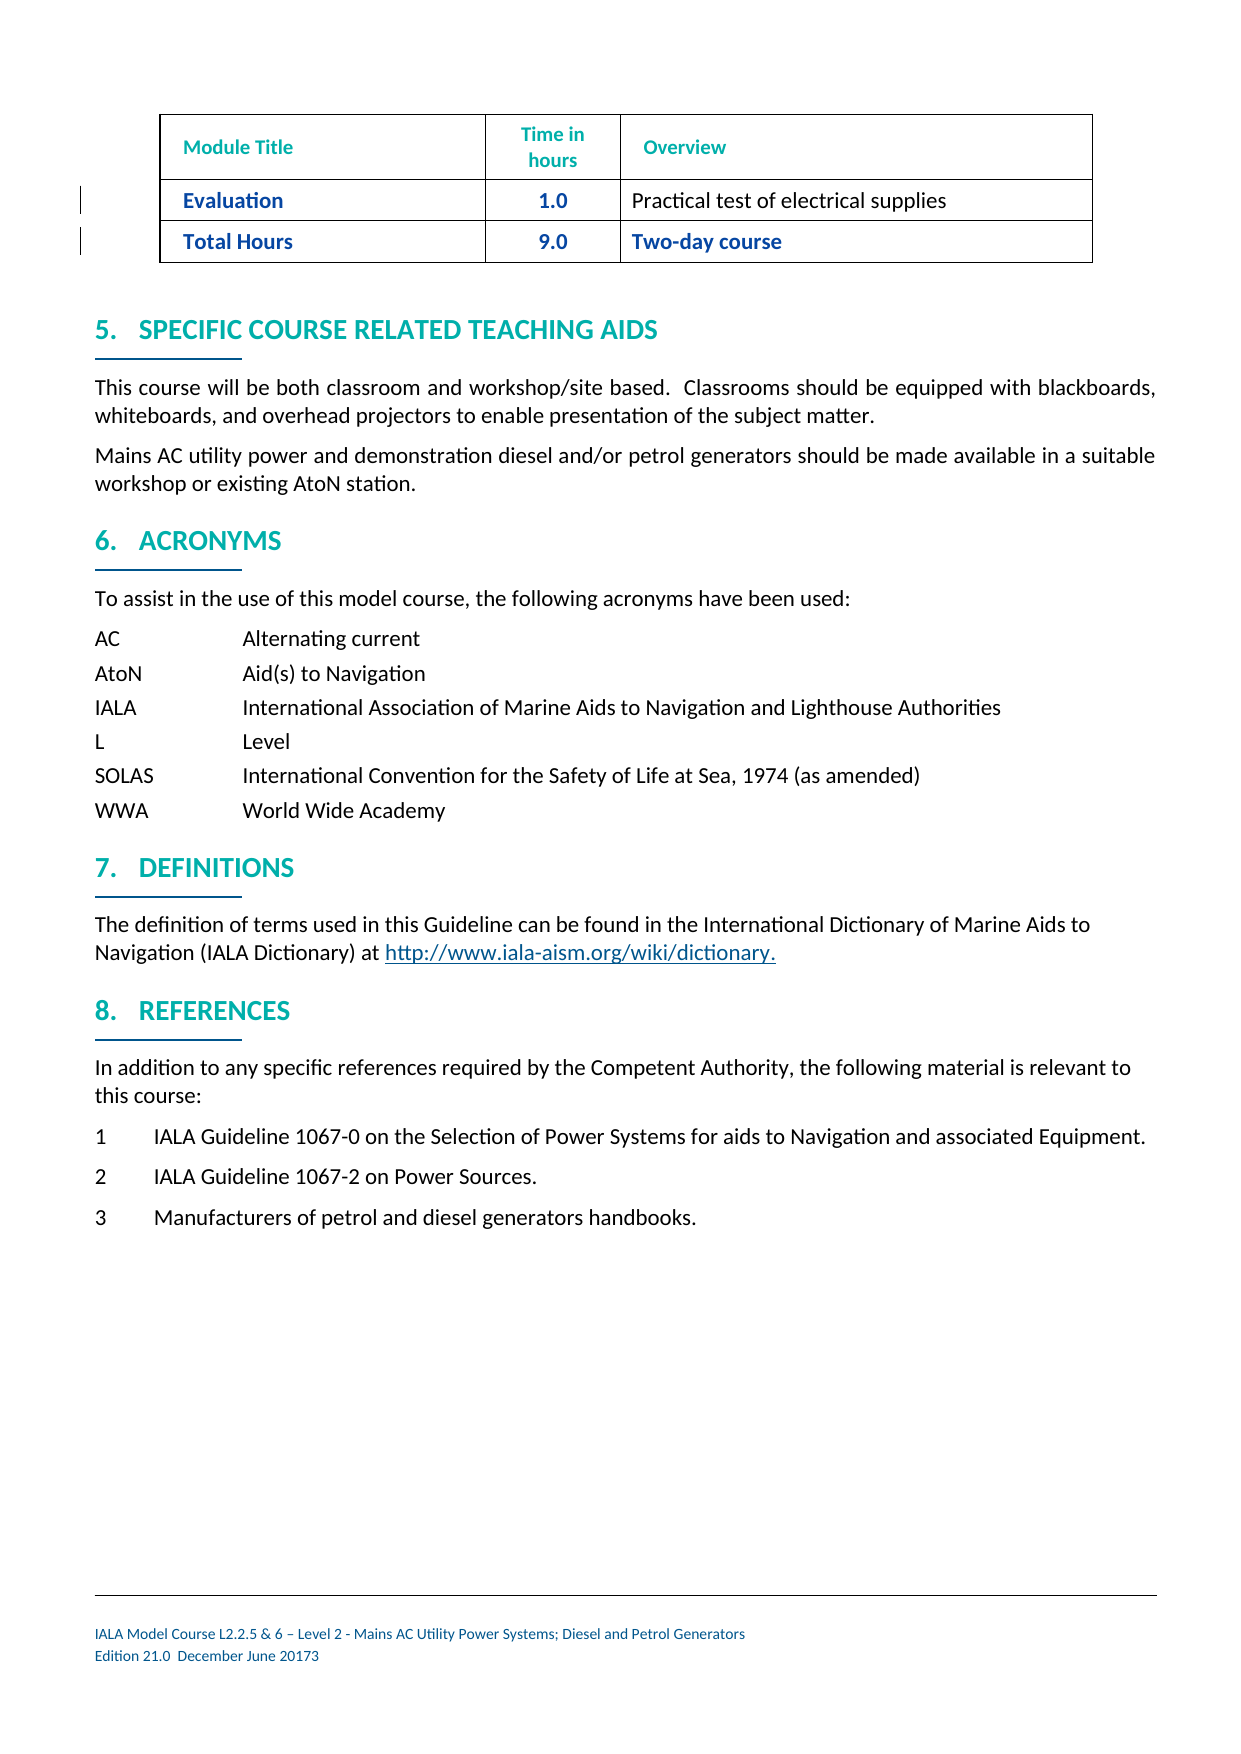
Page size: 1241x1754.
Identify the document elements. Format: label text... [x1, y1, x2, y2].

text In addition to any specific references required by the Competent Authority, the following material is relevant to this course: [94, 1053, 1157, 1109]
subtitle SPECIFIC COURSE RELATED TEACHING AIDS [94, 311, 1157, 347]
text SOLAS International Convention for the Safety of Life at Sea, 1974 (as amended) [94, 762, 1157, 789]
subtitle DEFINITIONS [94, 849, 1157, 884]
subtitle ACRONYMS [94, 522, 1157, 558]
table_cell Evaluation [161, 180, 485, 220]
text The definition of terms used in this Guideline can be found in the International Dictionary of Marine Aids to Navigation (IALA Dictionary) at http://www.iala-aism.org/wiki/dictionary. [94, 911, 1157, 967]
table_header Overview [621, 115, 1092, 178]
list This course will be both classroom and workshop/site based. Classrooms should be equipped with blackboards, whiteboards, and overhead projectors to enable presentation of the subject matter. [94, 373, 1157, 429]
text To assist in the use of this model course, the following acronyms have been used: [94, 584, 1157, 612]
text AtoN Aid(s) to Navigation [94, 659, 1157, 687]
text AC Alternating current [94, 624, 1157, 652]
table_header Time in hours [486, 115, 620, 178]
table_cell 1.0 [486, 180, 620, 220]
list Mains AC utility power and demonstration diesel and/or petrol generators should be made available in a suitable workshop or existing AtoN station. [94, 441, 1157, 497]
table_cell Practical test of electrical supplies [621, 180, 1092, 220]
table_header Module Title [161, 115, 485, 178]
text WWA World Wide Academy [94, 796, 1157, 824]
table_cell Total Hours [161, 221, 485, 262]
text IALA International Association of Marine Aids to Navigation and Lighthouse Authorities [94, 693, 1157, 721]
table_cell 9.0 [486, 221, 620, 262]
list Manufacturers of petrol and diesel generators handbooks. [94, 1203, 1157, 1231]
text L Level [94, 727, 1157, 755]
table_cell Two-day course [621, 221, 1092, 262]
list IALA Guideline 1067-2 on Power Sources. [94, 1162, 1157, 1190]
list IALA Guideline 1067-0 on the Selection of Power Systems for aids to Navigation and associated Equipment. [94, 1122, 1157, 1150]
subtitle REFERENCES [94, 992, 1157, 1027]
